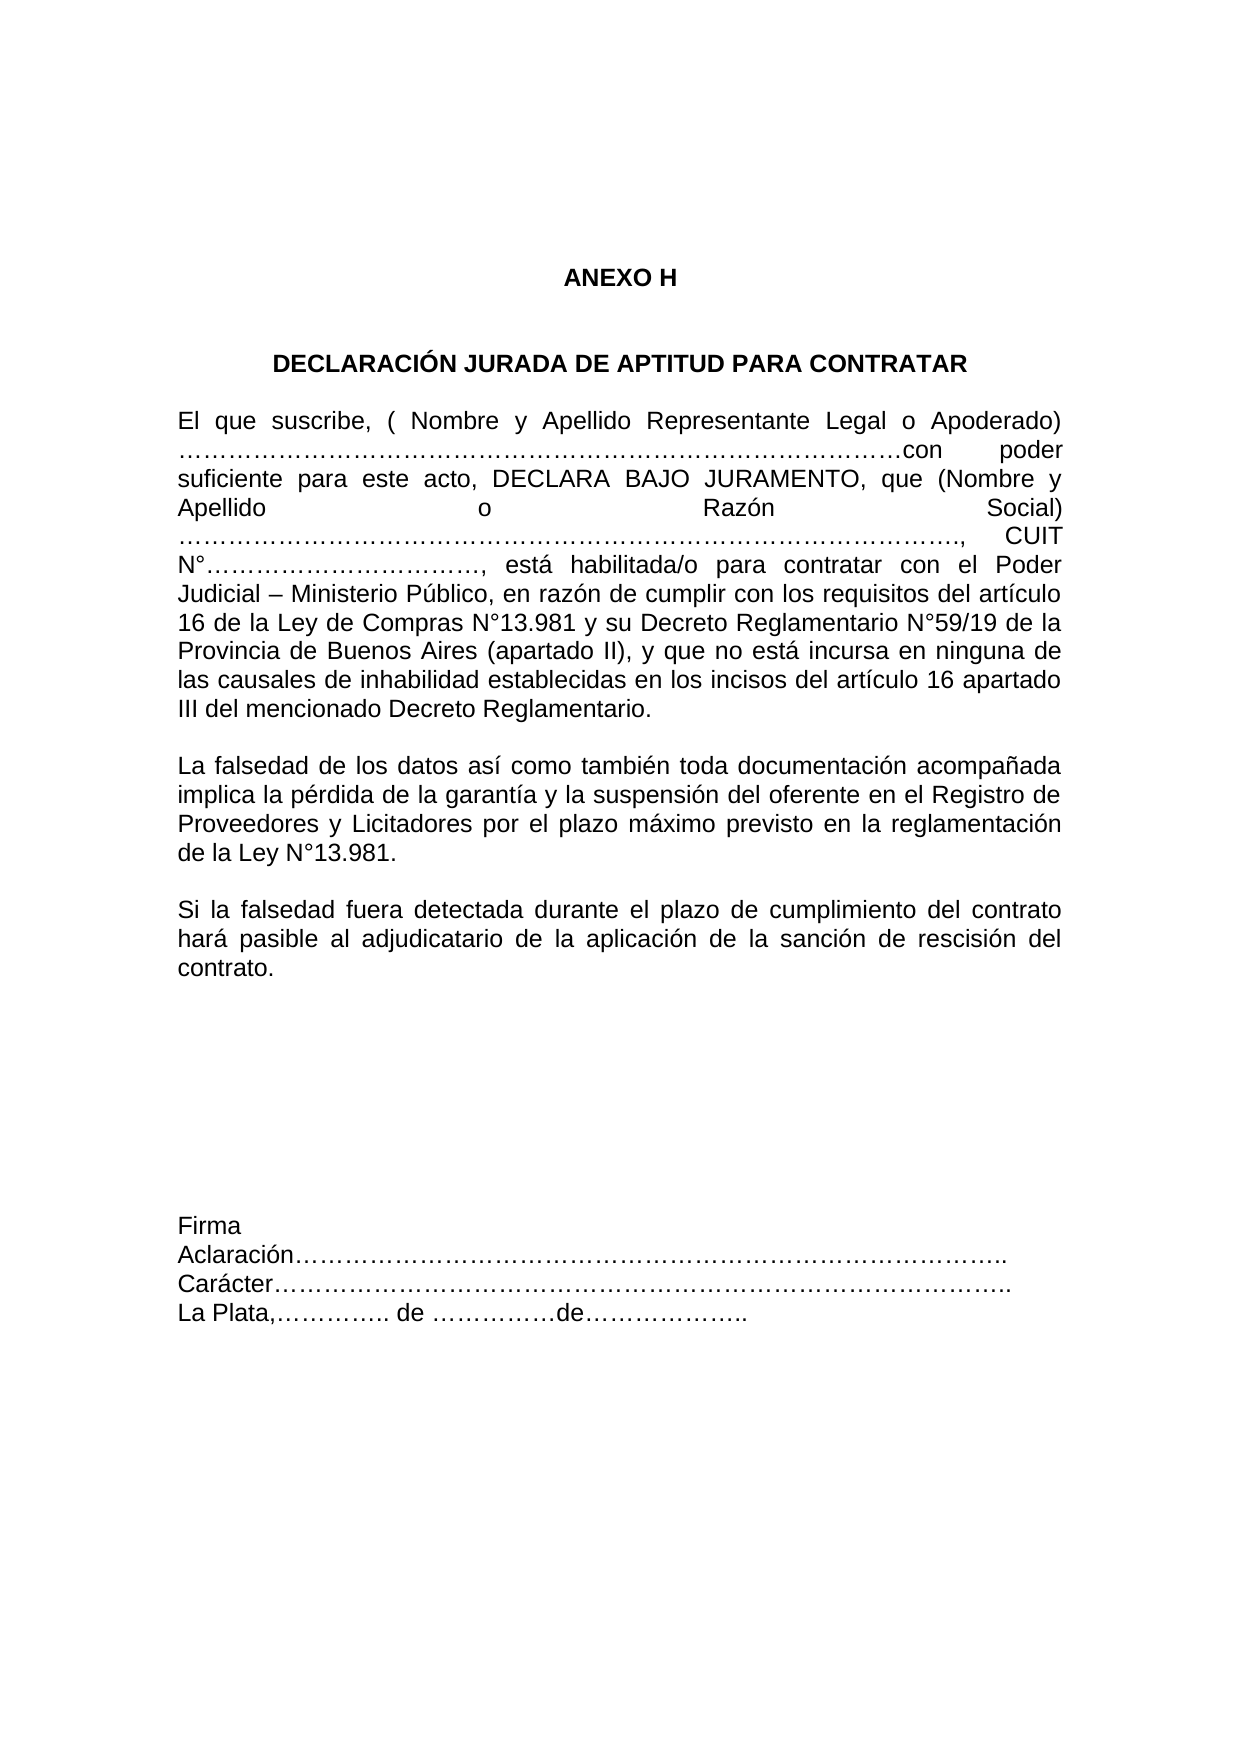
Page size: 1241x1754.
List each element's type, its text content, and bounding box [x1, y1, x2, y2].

text La falsedad de los datos así como también toda documentación acompañada implica la pérdida de la garantía y la suspensión del oferente en el Registro de Proveedores y Licitadores por el plazo máximo previsto en la reglamentación de la Ley N°13.981. [177, 751, 1063, 866]
text DECLARACIÓN JURADA DE APTITUD PARA CONTRATAR [177, 349, 1063, 378]
text Si la falsedad fuera detectada durante el plazo de cumplimiento del contrato hará pasible al adjudicatario de la aplicación de la sanción de rescisión del contrato. [177, 895, 1063, 981]
text La Plata,………….. de ……………de……………….. [177, 1298, 1063, 1326]
text El que suscribe, ( Nombre y Apellido Representante Legal o Apoderado)……………………………………………………………………………con poder suficiente para este acto, DECLARA BAJO JURAMENTO, que (Nombre y Apellido o Razón Social)…………………………………………………………………………………., CUIT N°……………………………, está habilitada/o para contratar con el Poder Judicial – Ministerio Público, en razón de cumplir con los requisitos del artículo 16 de la Ley de Compras N°13.981 y su Decreto Reglamentario N°59/19 de la Provincia de Buenos Aires (apartado II), y que no está incursa en ninguna de las causales de inhabilidad establecidas en los incisos del artículo 16 apartado III del mencionado Decreto Reglamentario. [177, 406, 1063, 723]
text Carácter…………………………………………………………………………….. [177, 1269, 1063, 1298]
text ANEXO H [177, 263, 1063, 291]
text Aclaración………………………………………………………………………….. [177, 1240, 1063, 1269]
text Firma [177, 1211, 1063, 1240]
